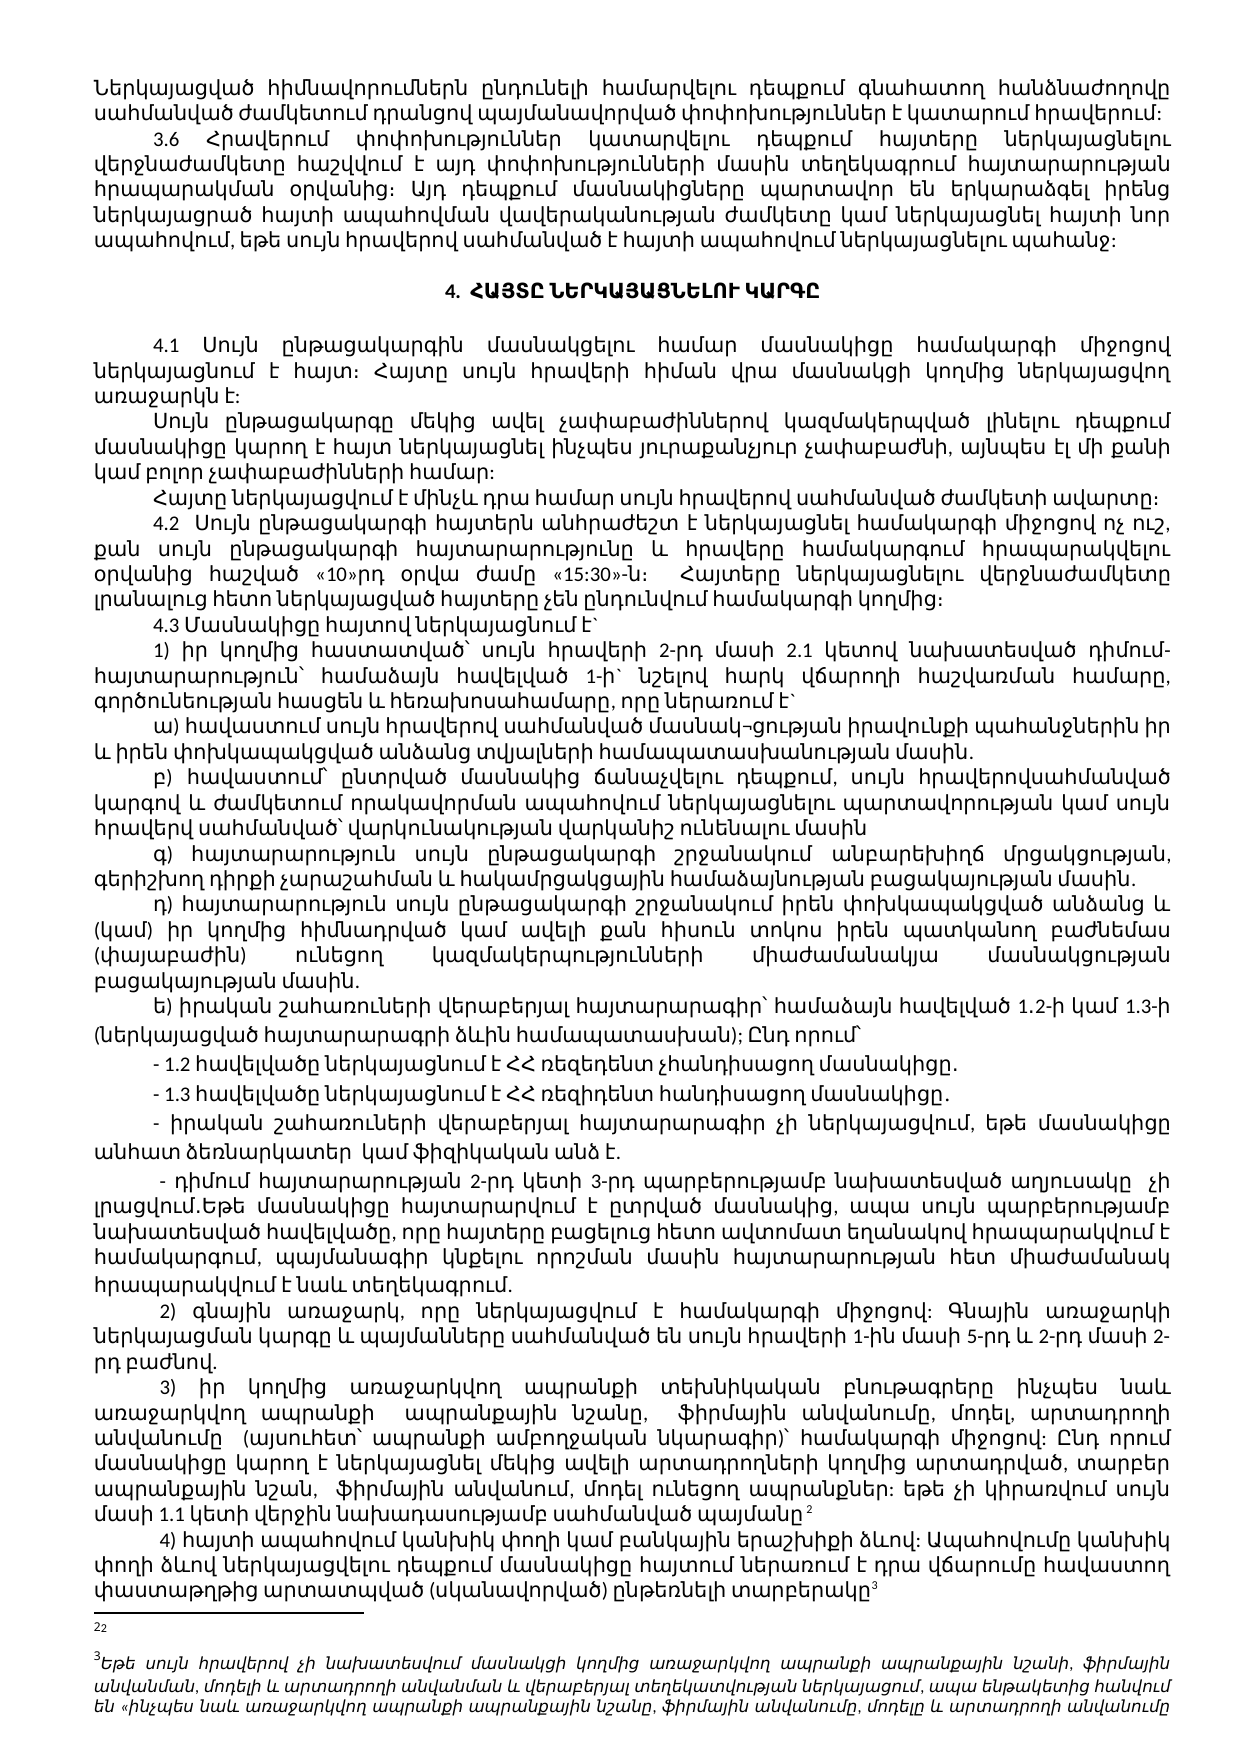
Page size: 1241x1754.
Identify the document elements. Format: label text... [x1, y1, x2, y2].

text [94, 75, 1171, 126]
text 4.2 Սույն ընթացակարգի հայտերն անհրաժեշտ է ներկայացնել համակարգի միջոցով ոչ ուշ, քան սույն ընթացակարգի հայտարարությունը և հրավերը համակարգում հրապարակվելու օրվանից հաշված «10»րդ օրվա ժամը «15:30»-ն։ Հայտերը ներկայացնելու վերջնաժամկետը լրանալուց հետո ներկայացված հայտերը չեն ընդունվում համակարգի կողմից։ [94, 510, 1171, 612]
text Հայտը ներկայացվում է մինչև դրա համար սույն հրավերով սահմանված ժամկետի ավարտը։ [94, 485, 1171, 510]
text ա) հավաստում սույն հրավերով սահմանված մասնակ¬ցության իրավունքի պահանջներին իր և իրեն փոխկապակցված անձանց տվյալների համապատասխանության մասին. [94, 714, 1171, 764]
text գ) հայտարարություն սույն ընթացակարգի շրջանակում անբարեխիղճ մրցակցության, գերիշխող դիրքի չարաշահման և հակամրցակցային համաձայնության բացակայության մասին. [94, 841, 1171, 892]
text Սույն ընթացակարգը մեկից ավել չափաբաժիններով կազմակերպված լինելու դեպքում մասնակիցը կարող է հայտ ներկայացնել ինչպես յուրաքանչյուր չափաբաժնի, այնպես էլ մի քանի կամ բոլոր չափաբաժինների համար: [94, 409, 1171, 485]
text 1) իր կողմից հաստատված՝ սույն հրավերի 2-րդ մասի 2.1 կետով նախատեսված դիմում-հայտարարություն՝ համաձայն հավելված 1-ի` նշելով հարկ վճարողի հաշվառման համարը, գործունեության հասցեն և հեռախոսահամարը, որը ներառում է` [94, 637, 1171, 714]
text ե) իրական շահառուների վերաբերյալ հայտարարագիր՝ համաձայն հավելված 1․2-ի կամ 1.3-ի (ներկայացված հայտարարագրի ձևին համապատասխան); Ընդ որում՝ [94, 993, 1171, 1048]
text - դիմում հայտարարության 2-րդ կետի 3-րդ պարբերությամբ նախատեսված աղյուսակը չի լրացվում․Եթե մասնակիցը հայտարարվում է ըտրված մասնակից, ապա սույն պարբերությամբ նախատեսված հավելվածը, որը հայտերը բացելուց հետո ավտոմատ եղանակով հրապարակվում է համակարգում, պայմանագիր կնքելու որոշման մասին հայտարարության հետ միաժամանակ հրապարակվում է նաև տեղեկագրում. [94, 1168, 1171, 1298]
text բ) հավաստում՝ ընտրված մասնակից ճանաչվելու դեպքում, սույն հրավերովսահմանված կարգով և ժամկետում որակավորման ապահովում ներկայացնելու պարտավորության կամ սույն հրավերվ սահմանված՝ վարկունակության վարկանիշ ունենալու մասին [94, 764, 1171, 841]
text 3.6 Հրավերում փոփոխություններ կատարվելու դեպքում հայտերը ներկայացնելու վերջնաժամկետը հաշվվում է այդ փոփոխությունների մասին տեղեկագրում հայտարարության հրապարակման օրվանից։ Այդ դեպքում մասնակիցները պարտավոր են երկարաձգել իրենց ներկայացրած հայտի ապահովման վավերականության ժամկետը կամ ներկայացնել հայտի նոր ապահովում, եթե սույն հրավերով սահմանված է հայտի ապահովում ներկայացնելու պահանջ: [94, 126, 1171, 253]
text 2) գնային առաջարկ, որը ներկայացվում է համակարգի միջոցով: Գնային առաջարկի ներկայացման կարգը և պայմանները սահմանված են սույն հրավերի 1-ին մասի 5-րդ և 2-րդ մասի 2-րդ բաժնով. [94, 1298, 1171, 1374]
text - 1.2 հավելվածը ներկայացնում է ՀՀ ռեզեդենտ չհանդիսացող մասնակիցը․ [94, 1052, 1171, 1077]
text 4) հայտի ապահովում կանխիկ փողի կամ բանկային երաշխիքի ձևով: Ապահովումը կանխիկ փողի ձևով ներկայացվելու դեպքում մասնակիցը հայտում ներառում է դրա վճարումը հավաստող փաստաթղթից արտատպված (սկանավորված) ընթեռնելի տարբերակը3 [94, 1527, 1171, 1603]
text - իրական շահառուների վերաբերյալ հայտարարագիր չի ներկայացվում, եթե մասնակիցը անհատ ձեռնարկատեր կամ ֆիզիկական անձ է. [94, 1110, 1171, 1164]
text 4.1 Սույն ընթացակարգին մասնակցելու համար մասնակիցը համակարգի միջոցով ներկայացնում է հայտ։ Հայտը սույն հրավերի հիման վրա մասնակցի կողմից ներկայացվող առաջարկն է: [94, 332, 1171, 409]
text 4.3 Մասնակիցը հայտով ներկայացնում է` [94, 612, 1171, 637]
text 3) իր կողմից առաջարկվող ապրանքի տեխնիկական բնութագրերը ինչպես նաև առաջարկվող ապրանքի ապրանքային նշանը, ֆիրմային անվանումը, մոդել, արտադրողի անվանումը (այսուհետ՝ ապրանքի ամբողջական նկարագիր)՝ համակարգի միջոցով: Ընդ որում մասնակիցը կարող է ներկայացնել մեկից ավելի արտադրողների կողմից արտադրված, տարբեր ապրանքային նշան, ֆիրմային անվանում, մոդել ունեցող ապրանքներ: եթե չի կիրառվում սույն մասի 1.1 կետի վերջին նախադասությամբ սահմանված պայմանը 2 [94, 1374, 1171, 1527]
text դ) հայտարարություն սույն ընթացակարգի շրջանակում իրեն փոխկապակցված անձանց և (կամ) իր կողմից հիմնադրված կամ ավելի քան հիսուն տոկոս իրեն պատկանող բաժնեմաս (փայաբաժին) ունեցող կազմակերպությունների միաժամանակյա մասնակցության բացակայության մասին. [94, 892, 1171, 993]
text - 1.3 հավելվածը ներկայացնում է ՀՀ ռեզիդենտ հանդիսացող մասնակիցը․ [94, 1081, 1171, 1106]
text 4. ՀԱՅՏԸ ՆԵՐԿԱՅԱՑՆԵԼՈՒ ԿԱՐԳԸ [94, 278, 1171, 304]
